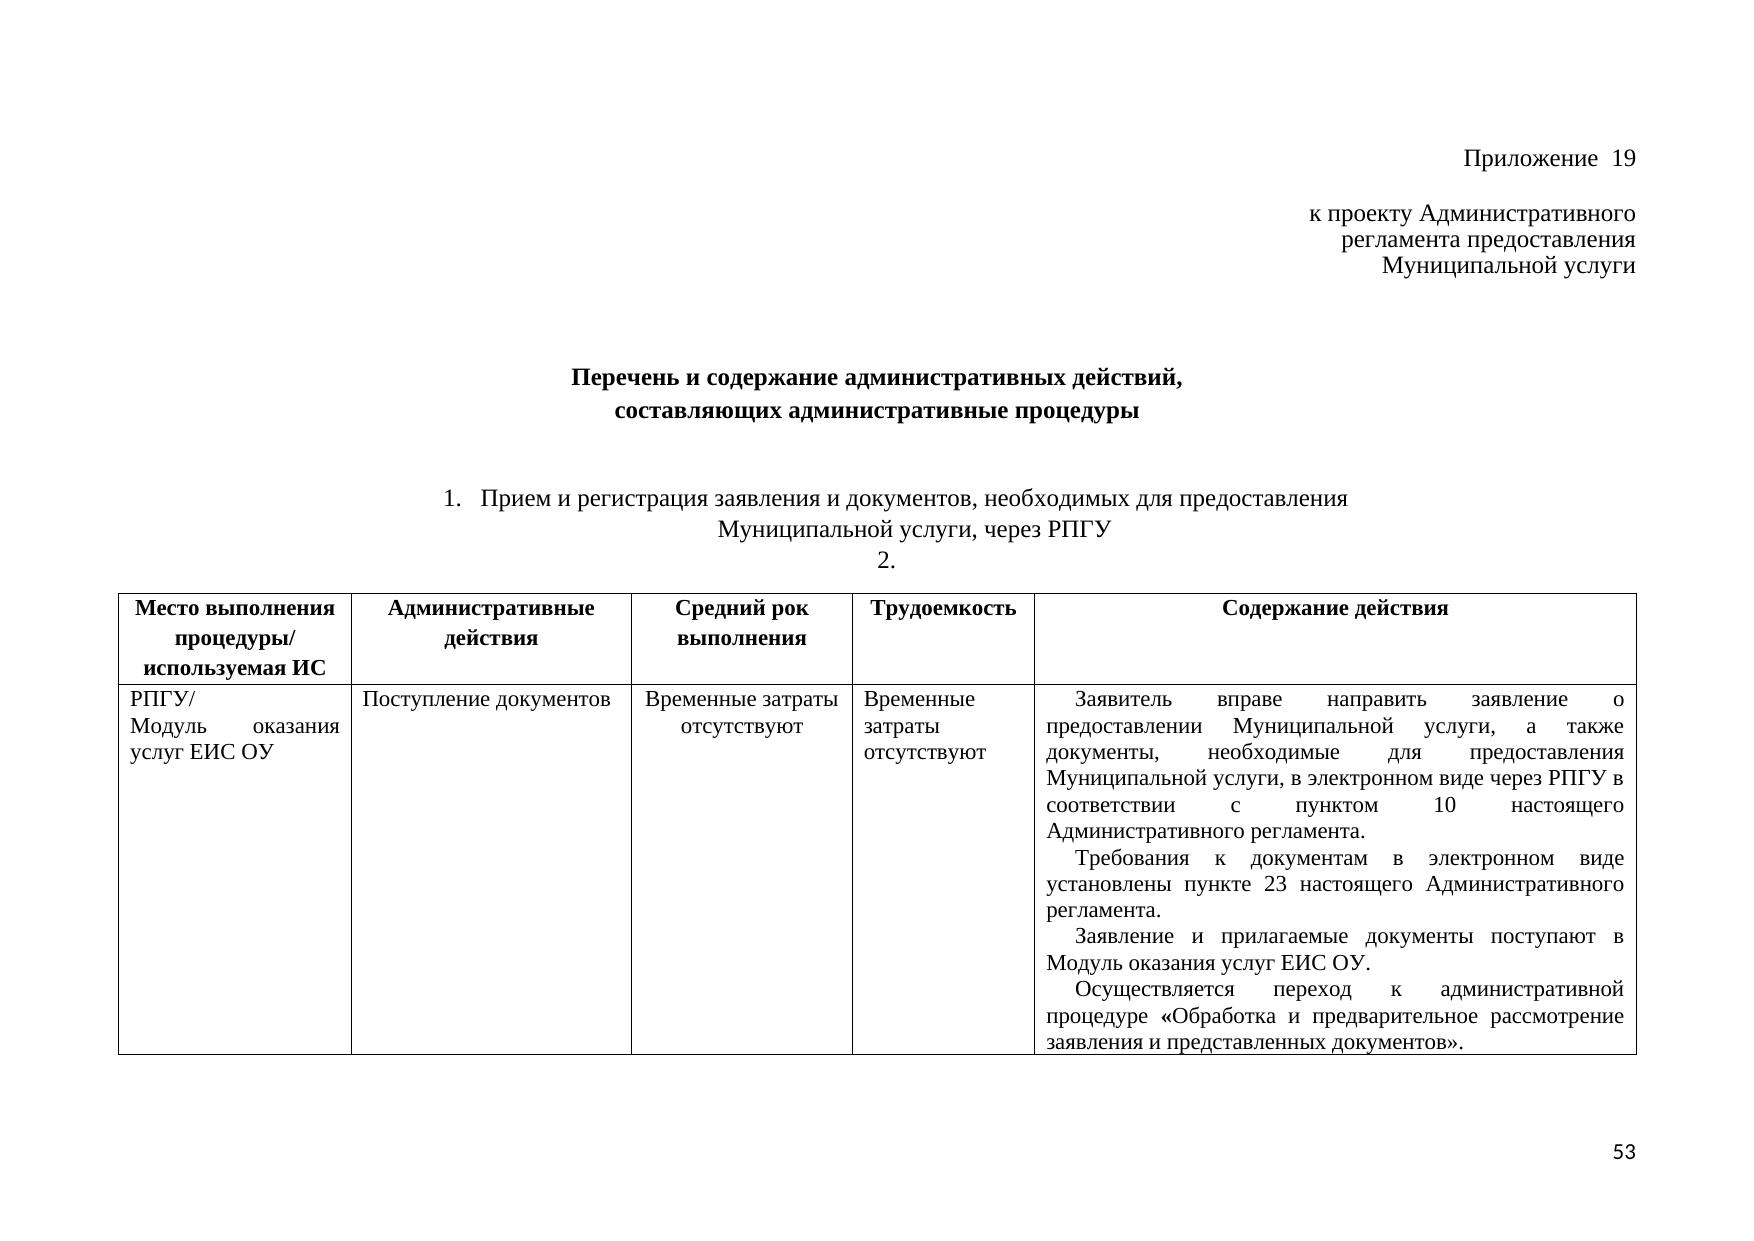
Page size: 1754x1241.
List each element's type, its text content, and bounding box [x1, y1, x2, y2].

subtitle Муниципальной услуги [118, 253, 1636, 279]
table_header Содержание действия [1035, 594, 1636, 684]
table_header Место выполнения процедуры/ используемая ИС [119, 594, 351, 684]
table_cell РПГУ/ Модуль оказания услуг ЕИС ОУ [119, 685, 351, 1054]
table_header Трудоемкость [853, 594, 1034, 684]
text Перечень и содержание административных действий, составляющих административные процедуры [118, 362, 1636, 423]
table_cell Поступление документов [352, 685, 631, 1054]
table_cell Временные затраты отсутствуют [853, 685, 1034, 1054]
table_header Административные действия [352, 594, 631, 684]
list Прием и регистрация заявления и документов, необходимых для предоставления Муниципальной услуги, через РПГУ [156, 483, 1636, 543]
table_header Средний рок выполнения [632, 594, 852, 684]
subtitle регламента предоставления [118, 227, 1636, 253]
table_cell Заявитель вправе направить заявление о предоставлении Муниципальной услуги, а также документы, необходимые для предоставления Муниципальной услуги, в электронном виде через РПГУ в соответствии с пунктом 10 настоящего Административного регламента. Требования к документам в электронном виде установлены пункте 23 настоящего Административного регламента. Заявление и прилагаемые документы поступают в Модуль оказания услуг ЕИС ОУ. Осуществляется переход к административной процедуре «Обработка и предварительное рассмотрение заявления и представленных документов». [1035, 685, 1636, 1054]
text Приложение 19 [118, 143, 1636, 172]
subtitle к проекту Административного [118, 201, 1636, 227]
table_cell Временные затраты отсутствуют [632, 685, 852, 1054]
